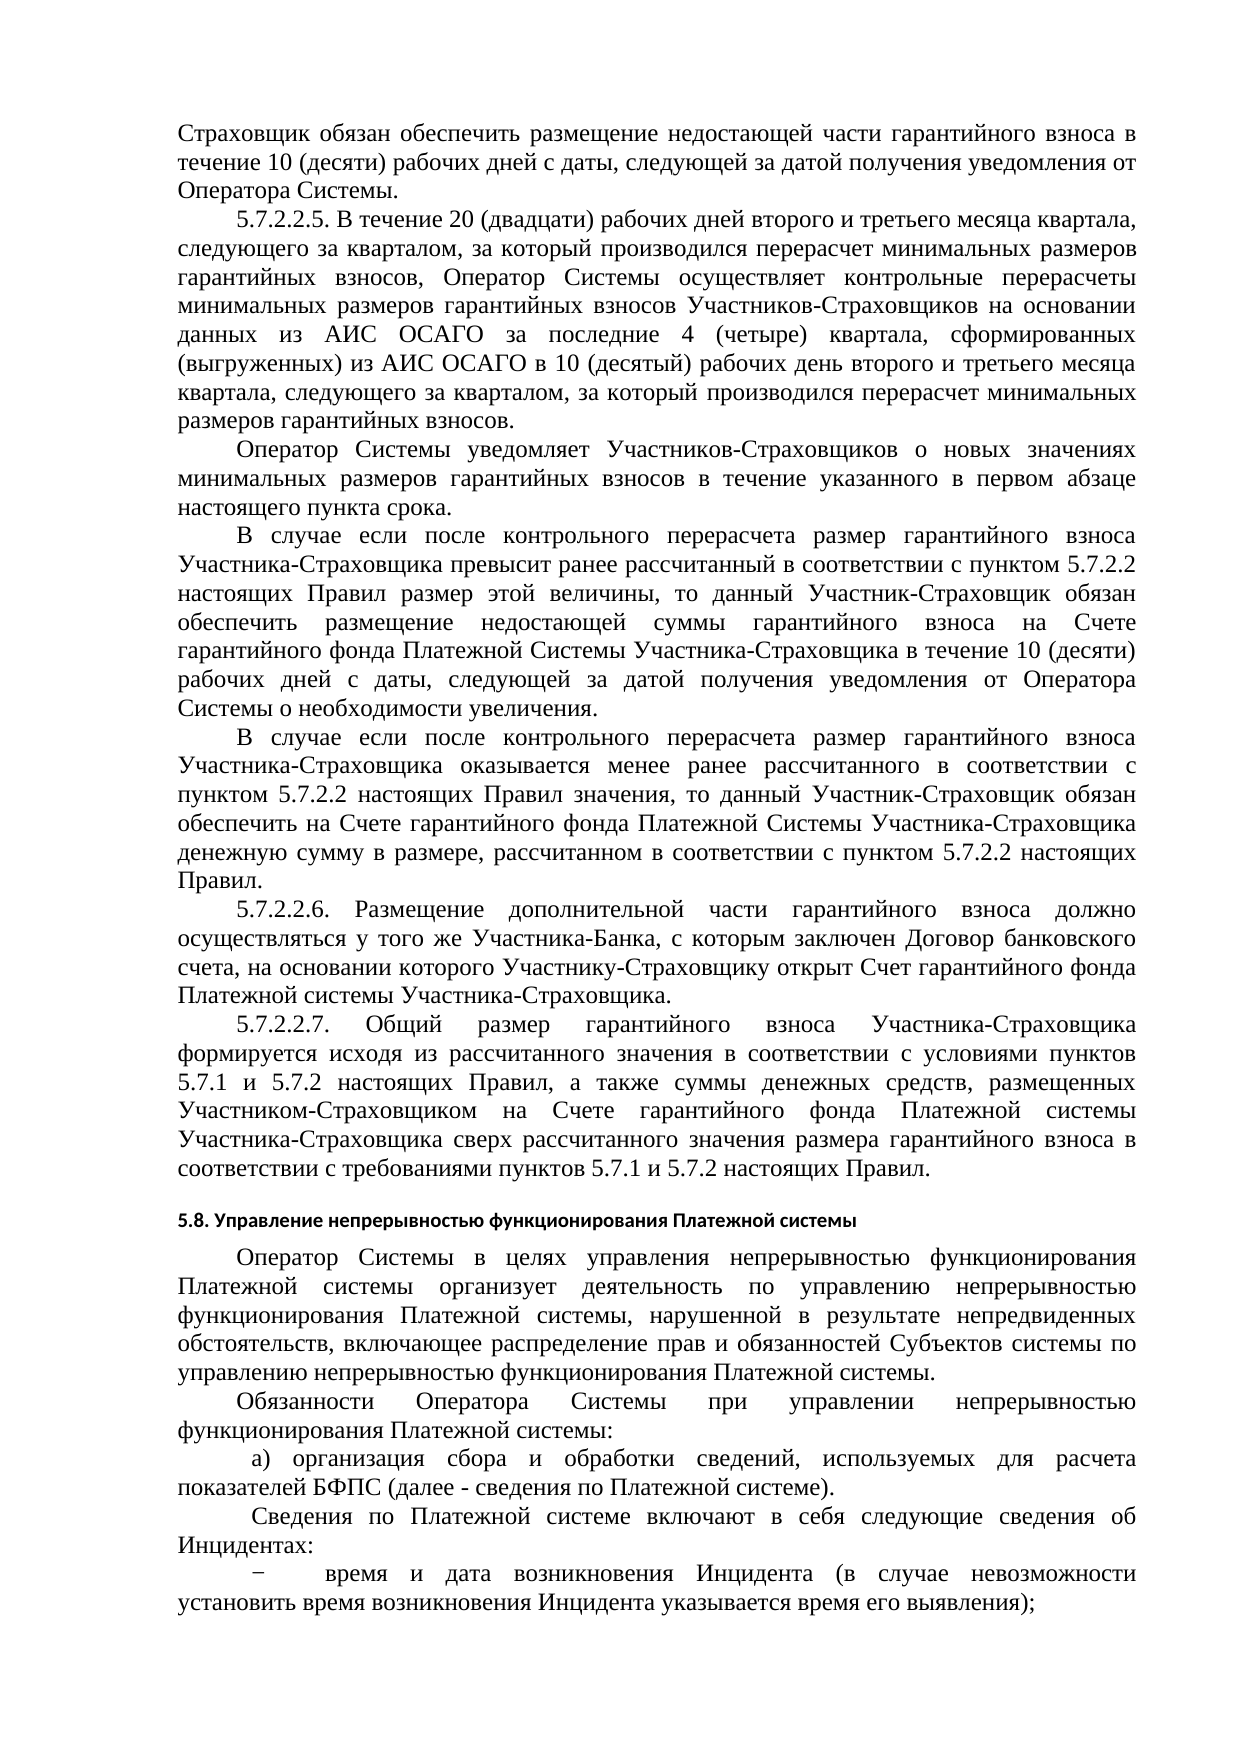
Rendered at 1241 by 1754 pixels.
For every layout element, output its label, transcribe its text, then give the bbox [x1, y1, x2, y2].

text Обязанности Оператора Системы при управлении непрерывностью функционирования Платежной системы: [177, 1386, 1137, 1443]
text а) организация сбора и обработки сведений, используемых для расчета показателей БФПС (далее - сведения по Платежной системе). [177, 1443, 1137, 1501]
text 5.7.2.2.7. Общий размер гарантийного взноса Участника-Страховщика формируется исходя из рассчитанного значения в соответствии с условиями пунктов 5.7.1 и 5.7.2 настоящих Правил, а также суммы денежных средств, размещенных Участником-Страховщиком на Счете гарантийного фонда Платежной системы Участника-Страховщика сверх рассчитанного значения размера гарантийного взноса в соответствии с требованиями пунктов 5.7.1 и 5.7.2 настоящих Правил. [177, 1009, 1137, 1182]
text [177, 118, 1137, 204]
list время и дата возникновения Инцидента (в случае невозможности установить время возникновения Инцидента указывается время его выявления); [177, 1558, 1137, 1616]
text 5.7.2.2.5. В течение 20 (двадцати) рабочих дней второго и третьего месяца квартала, следующего за кварталом, за который производился перерасчет минимальных размеров гарантийных взносов, Оператор Системы осуществляет контрольные перерасчеты минимальных размеров гарантийных взносов Участников-Страховщиков на основании данных из АИС ОСАГО за последние 4 (четыре) квартала, сформированных (выгруженных) из АИС ОСАГО в 10 (десятый) рабочих день второго и третьего месяца квартала, следующего за кварталом, за который производился перерасчет минимальных размеров гарантийных взносов. [177, 204, 1137, 434]
text Сведения по Платежной системе включают в себя следующие сведения об Инцидентах: [177, 1501, 1137, 1558]
text В случае если после контрольного перерасчета размер гарантийного взноса Участника-Страховщика превысит ранее рассчитанный в соответствии с пунктом 5.7.2.2 настоящих Правил размер этой величины, то данный Участник-Страховщик обязан обеспечить размещение недостающей суммы гарантийного взноса на Счете гарантийного фонда Платежной Системы Участника-Страховщика в течение 10 (десяти) рабочих дней с даты, следующей за датой получения уведомления от Оператора Системы о необходимости увеличения. [177, 521, 1137, 722]
subtitle 5.8. Управление непрерывностью функционирования Платежной системы [177, 1207, 1137, 1232]
text В случае если после контрольного перерасчета размер гарантийного взноса Участника-Страховщика оказывается менее ранее рассчитанного в соответствии с пунктом 5.7.2.2 настоящих Правил значения, то данный Участник-Страховщик обязан обеспечить на Счете гарантийного фонда Платежной Системы Участника-Страховщика денежную сумму в размере, рассчитанном в соответствии с пунктом 5.7.2.2 настоящих Правил. [177, 722, 1137, 894]
text Оператор Системы в целях управления непрерывностью функционирования Платежной системы организует деятельность по управлению непрерывностью функционирования Платежной системы, нарушенной в результате непредвиденных обстоятельств, включающее распределение прав и обязанностей Субъектов системы по управлению непрерывностью функционирования Платежной системы. [177, 1242, 1137, 1386]
text Оператор Системы уведомляет Участников-Страховщиков о новых значениях минимальных размеров гарантийных взносов в течение указанного в первом абзаце настоящего пункта срока. [177, 434, 1137, 521]
text 5.7.2.2.6. Размещение дополнительной части гарантийного взноса должно осуществляться у того же Участника-Банка, с которым заключен Договор банковского счета, на основании которого Участнику-Страховщику открыт Счет гарантийного фонда Платежной системы Участника-Страховщика. [177, 894, 1137, 1009]
